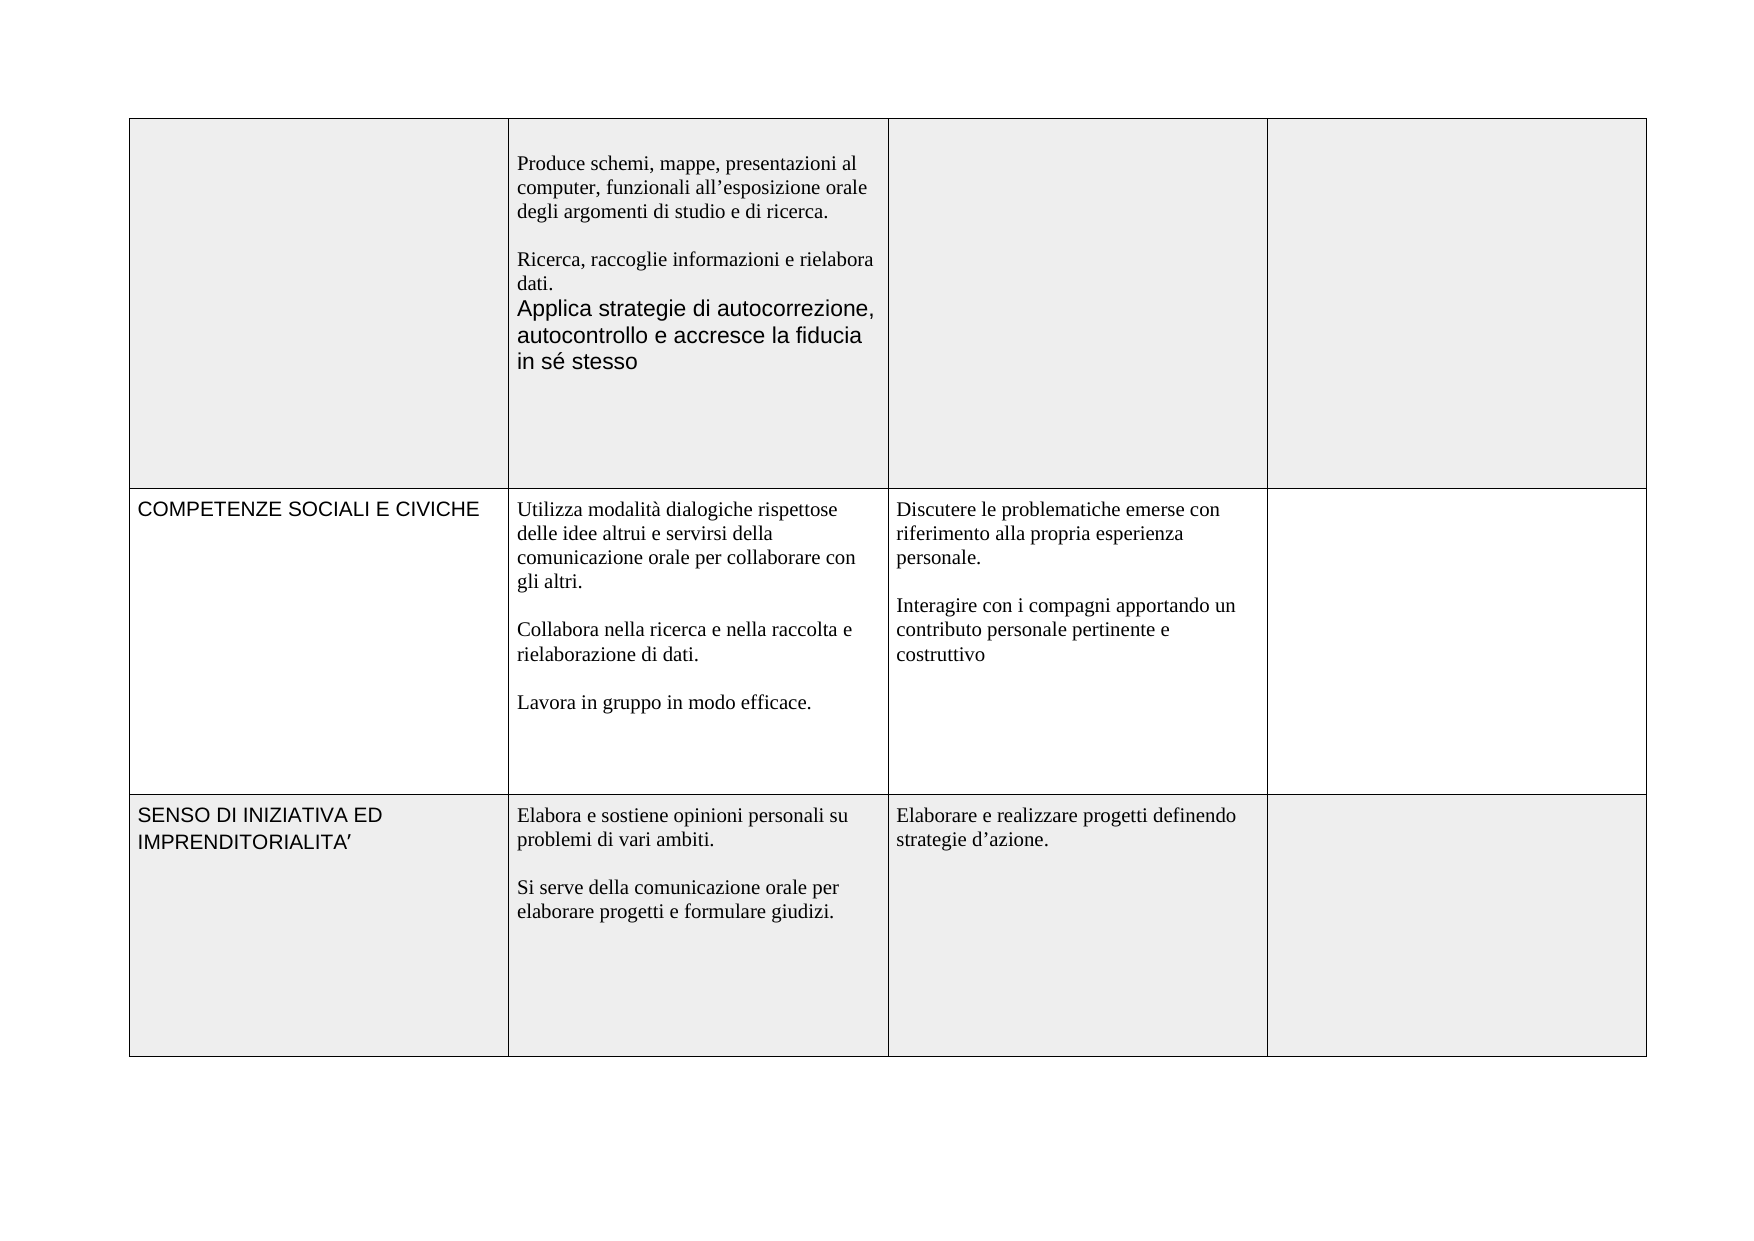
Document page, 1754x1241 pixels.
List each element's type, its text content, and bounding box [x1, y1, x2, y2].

table_cell COMPETENZE SOCIALI E CIVICHE [130, 489, 508, 794]
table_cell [509, 119, 888, 488]
table_cell [1268, 489, 1646, 794]
table_cell Discutere le problematiche emerse con riferimento alla propria esperienza personale. Interagire con i compagni apportando un contributo personale pertinente e costruttivo [889, 489, 1267, 794]
table_cell Elaborare e realizzare progetti definendo strategie d’azione. [889, 795, 1267, 1056]
table_cell [1268, 795, 1646, 1056]
table_cell SENSO DI INIZIATIVA ED IMPRENDITORIALITA’ [130, 795, 508, 1056]
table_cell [130, 119, 508, 488]
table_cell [889, 119, 1267, 488]
table_cell Utilizza modalità dialogiche rispettose delle idee altrui e servirsi della comunicazione orale per collaborare con gli altri. Collabora nella ricerca e nella raccolta e rielaborazione di dati. Lavora in gruppo in modo efficace. [509, 489, 888, 794]
table_cell [1268, 119, 1646, 488]
table_cell Elabora e sostiene opinioni personali su problemi di vari ambiti. Si serve della comunicazione orale per elaborare progetti e formulare giudizi. [509, 795, 888, 1056]
